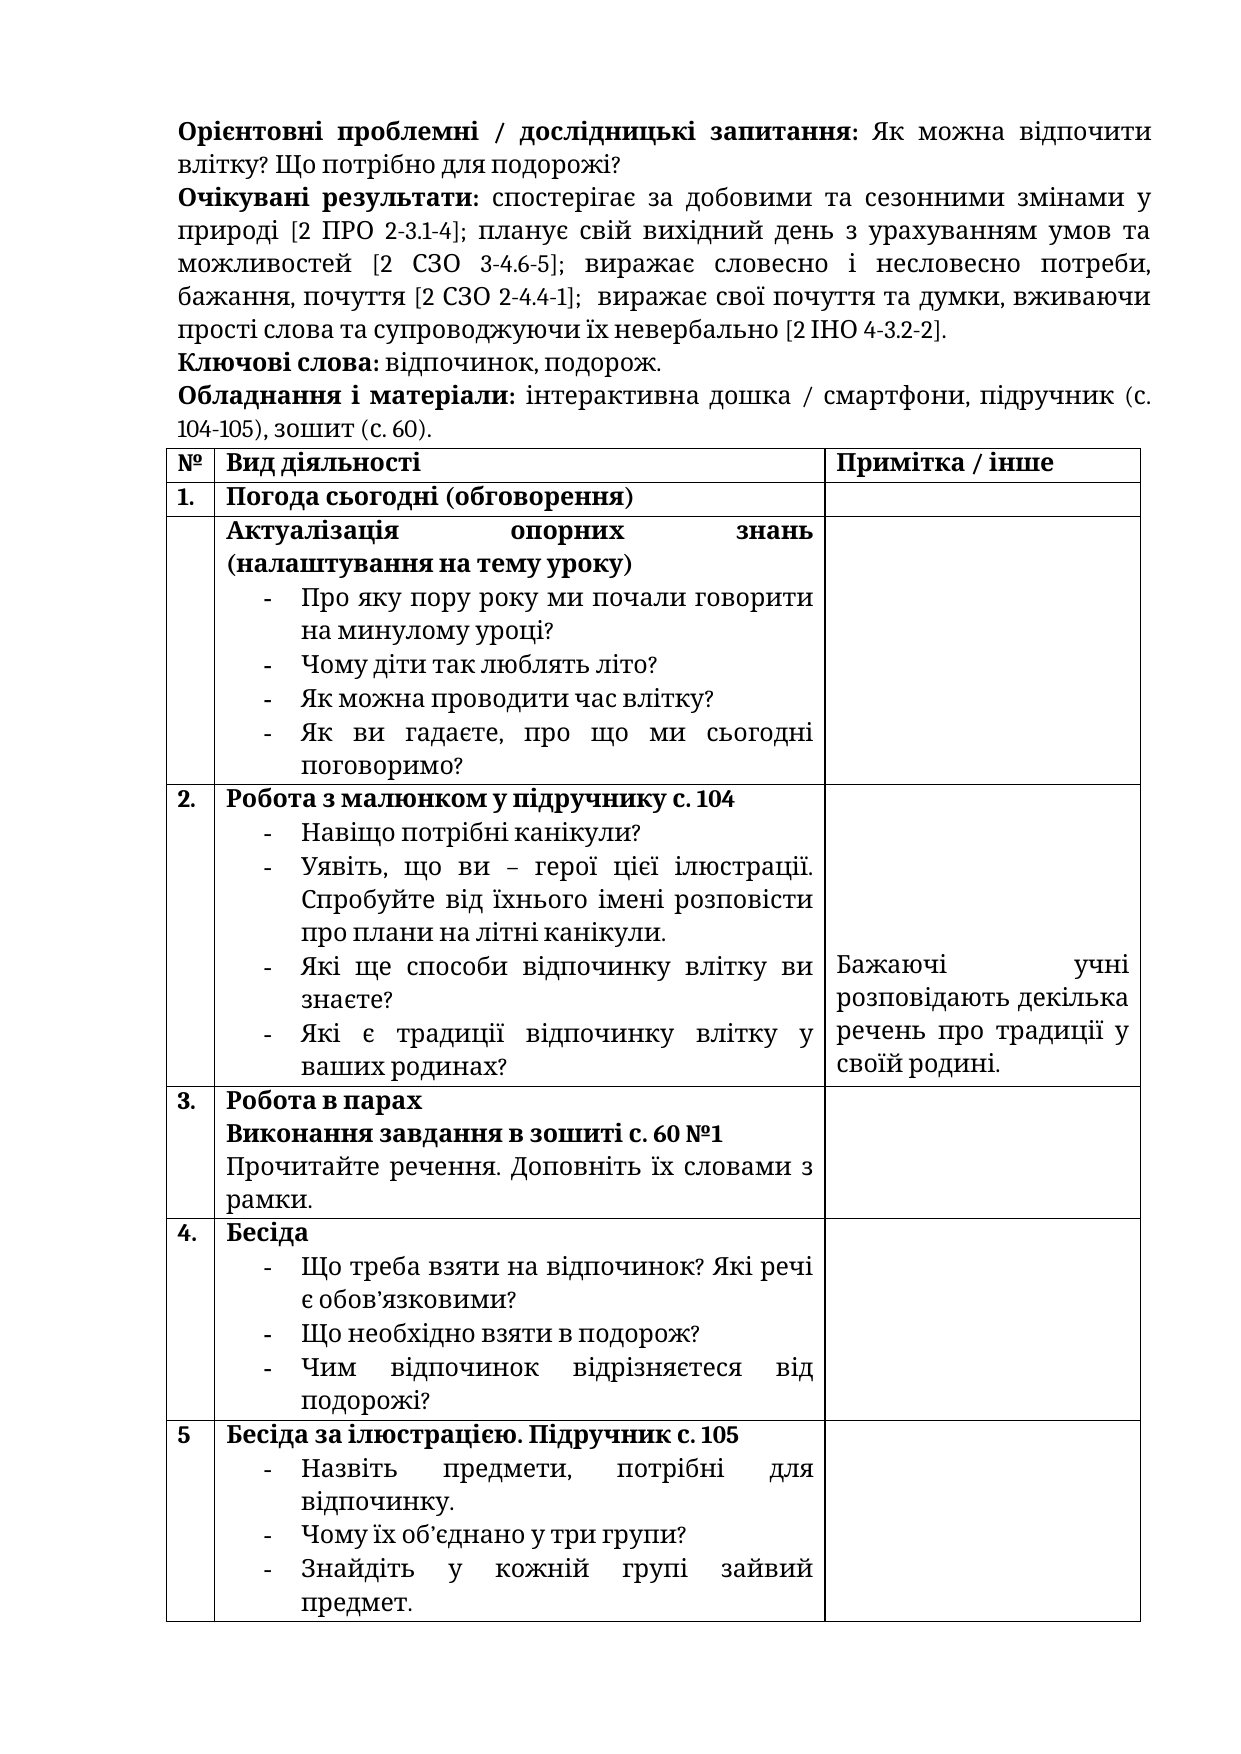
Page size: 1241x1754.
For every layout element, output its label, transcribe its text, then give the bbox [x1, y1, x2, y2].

text Орієнтовні проблемні / дослідницькі запитання: Як можна відпочити влітку? Що потрібно для подорожі? [177, 118, 1152, 180]
table_cell [167, 517, 214, 784]
table_cell [826, 1421, 1140, 1621]
table_cell Бажаючі учні розповідають декілька речень про традиції у своїй родині. [826, 785, 1140, 1086]
text Обладнання і матеріали: інтерактивна дошка / смартфони, підручник (с. 104-105), зошит (с. 60). [177, 382, 1152, 444]
table_cell [826, 1219, 1140, 1420]
table_cell [826, 517, 1140, 784]
table_cell 1. [167, 483, 214, 516]
table_header Примітка / інше [826, 449, 1140, 482]
text Очікувані результати: спостерігає за добовими та сезонними змінами у природі [2 ПРО 2-3.1-4]; планує свій вихідний день з урахуванням умов та можливостей [2 СЗО 3-4.6-5]; виражає словесно і несловесно потреби, бажання, почуття [2 СЗО 2-4.4-1]; виражає свої почуття та думки, вживаючи прості слова та супроводжуючи їх невербально [2 ІНО 4-3.2-2]. [177, 184, 1152, 345]
table_cell Погода сьогодні (обговорення) [215, 483, 824, 516]
table_cell Актуалізація опорних знань (налаштування на тему уроку) Про яку пору року ми почали говорити на минулому уроці? Чому діти так люблять літо? Як можна проводити час влітку? Як ви гадаєте, про що ми сьогодні поговоримо? [215, 517, 824, 784]
table_cell [826, 483, 1140, 516]
table_cell Робота в парах Виконання завдання в зошиті с. 60 №1 Прочитайте речення. Доповніть їх словами з рамки. [215, 1087, 824, 1218]
table_cell 2. [167, 785, 214, 1086]
table_header № [167, 449, 214, 482]
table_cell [215, 1421, 824, 1621]
table_cell [826, 1087, 1140, 1218]
table_cell 5 [167, 1421, 214, 1621]
table_header Вид діяльності [215, 449, 824, 482]
text Ключові слова: відпочинок, подорож. [177, 349, 1152, 378]
table_cell 4. [167, 1219, 214, 1420]
table_cell 3. [167, 1087, 214, 1218]
table_cell Бесіда Що треба взяти на відпочинок? Які речі є обов’язковими? Що необхідно взяти в подорож? Чим відпочинок відрізняєтеся від подорожі? [215, 1219, 824, 1420]
table_cell Робота з малюнком у підручнику с. 104 Навіщо потрібні канікули? Уявіть, що ви – герої цієї ілюстрації. Спробуйте від їхнього імені розповісти про плани на літні канікули. Які ще способи відпочинку влітку ви знаєте? Які є традиції відпочинку влітку у ваших родинах? [215, 785, 824, 1086]
